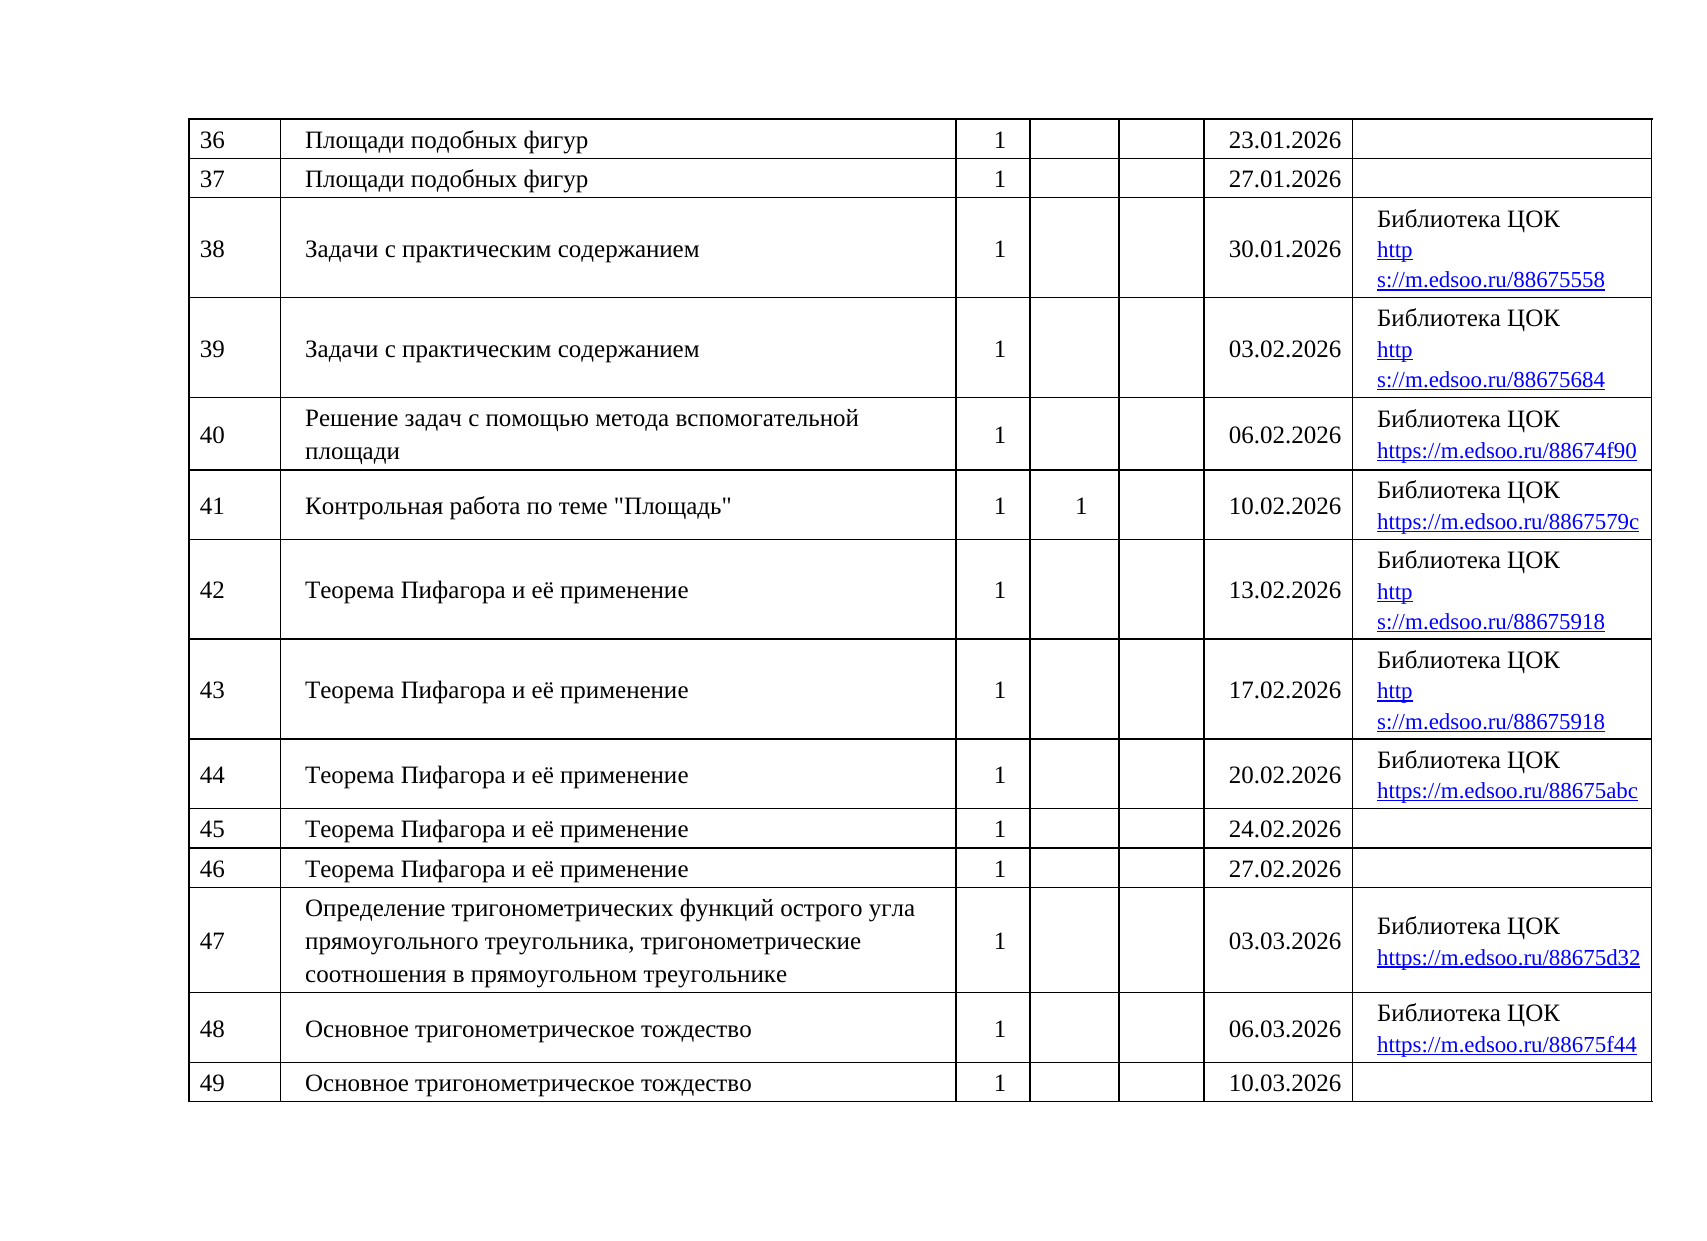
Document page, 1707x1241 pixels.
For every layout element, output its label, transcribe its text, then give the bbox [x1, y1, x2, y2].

table_cell Теорема Пифагора и её применение [281, 809, 955, 847]
table_cell [1120, 740, 1203, 808]
table_cell 1 [957, 993, 1029, 1061]
table_cell 27.01.2026 [1205, 159, 1352, 197]
table_cell Библиотека ЦОК https://m.edsoo.ru/88675918 [1353, 640, 1651, 738]
table_cell [1120, 398, 1203, 469]
table_cell Основное тригонометрическое тождество [281, 993, 955, 1061]
table_cell 42 [190, 540, 280, 638]
table_cell [1031, 120, 1118, 157]
table_cell Теорема Пифагора и её применение [281, 849, 955, 886]
table_cell 38 [190, 198, 280, 297]
table_cell 1 [957, 809, 1029, 847]
table_cell [1120, 640, 1203, 738]
table_cell 1 [957, 640, 1029, 738]
table_cell [1031, 159, 1118, 197]
table_cell Площади подобных фигур [281, 159, 955, 197]
table_cell Теорема Пифагора и её применение [281, 540, 955, 638]
table_cell Библиотека ЦОК https://m.edsoo.ru/88674f90 [1353, 398, 1651, 469]
table_cell [1120, 159, 1203, 197]
table_cell 1 [957, 159, 1029, 197]
table_cell 47 [190, 888, 280, 992]
table_cell 45 [190, 809, 280, 847]
table_cell 30.01.2026 [1205, 198, 1352, 297]
table_cell 44 [190, 740, 280, 808]
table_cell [281, 1063, 955, 1101]
table_cell 1 [1031, 471, 1118, 538]
table_cell [1031, 540, 1118, 638]
table_cell 24.02.2026 [1205, 809, 1352, 847]
table_cell Библиотека ЦОК https://m.edsoo.ru/88675f44 [1353, 993, 1651, 1061]
table_cell 1 [957, 540, 1029, 638]
table_cell [1120, 298, 1203, 396]
table_cell 1 [957, 1063, 1029, 1101]
table_cell 1 [957, 198, 1029, 297]
table_cell Библиотека ЦОК https://m.edsoo.ru/8867579c [1353, 471, 1651, 538]
table_cell Определение тригонометрических функций острого угла прямоугольного треугольника, тригонометрические соотношения в прямоугольном треугольнике [281, 888, 955, 992]
table_cell [1353, 120, 1651, 157]
table_cell Теорема Пифагора и её применение [281, 640, 955, 738]
table_cell [1031, 740, 1118, 808]
table_cell [1031, 888, 1118, 992]
table_cell [1031, 640, 1118, 738]
table_cell Библиотека ЦОК https://m.edsoo.ru/88675684 [1353, 298, 1651, 396]
table_cell 13.02.2026 [1205, 540, 1352, 638]
table_cell Решение задач с помощью метода вспомогательной площади [281, 398, 955, 469]
table_cell 41 [190, 471, 280, 538]
table_cell 1 [957, 849, 1029, 886]
table_cell 06.02.2026 [1205, 398, 1352, 469]
table_cell [1353, 809, 1651, 847]
table_cell [1120, 1063, 1203, 1101]
table_cell Библиотека ЦОК https://m.edsoo.ru/88675558 [1353, 198, 1651, 297]
table_cell [1031, 198, 1118, 297]
table_cell Контрольная работа по теме "Площадь" [281, 471, 955, 538]
table_cell [1031, 809, 1118, 847]
table_cell 23.01.2026 [1205, 120, 1352, 157]
table_cell Задачи с практическим содержанием [281, 198, 955, 297]
table_cell [1120, 540, 1203, 638]
table_cell 46 [190, 849, 280, 886]
table_cell 43 [190, 640, 280, 738]
table_cell 37 [190, 159, 280, 197]
table_cell [1353, 849, 1651, 886]
table_cell 20.02.2026 [1205, 740, 1352, 808]
table_cell Задачи с практическим содержанием [281, 298, 955, 396]
table_cell 17.02.2026 [1205, 640, 1352, 738]
table_cell 27.02.2026 [1205, 849, 1352, 886]
table_cell 1 [957, 888, 1029, 992]
table_cell Библиотека ЦОК https://m.edsoo.ru/88675d32 [1353, 888, 1651, 992]
table_cell 1 [957, 120, 1029, 157]
table_cell 1 [957, 298, 1029, 396]
table_cell Теорема Пифагора и её применение [281, 740, 955, 808]
table_cell 40 [190, 398, 280, 469]
table_cell [1120, 888, 1203, 992]
table_cell [1031, 849, 1118, 886]
table_cell [1120, 809, 1203, 847]
table_cell 03.02.2026 [1205, 298, 1352, 396]
table_cell 1 [957, 398, 1029, 469]
table_cell 39 [190, 298, 280, 396]
table_cell [1120, 120, 1203, 157]
table_cell 03.03.2026 [1205, 888, 1352, 992]
table_cell [1120, 993, 1203, 1061]
table_cell [1120, 849, 1203, 886]
table_cell 06.03.2026 [1205, 993, 1352, 1061]
table_cell [1031, 1063, 1118, 1101]
table_cell [1353, 159, 1651, 197]
table_cell [1031, 398, 1118, 469]
table_cell Площади подобных фигур [281, 120, 955, 157]
table_cell 48 [190, 993, 280, 1061]
table_cell [1031, 298, 1118, 396]
table_cell [1120, 198, 1203, 297]
table_cell 1 [957, 740, 1029, 808]
table_cell [1031, 993, 1118, 1061]
table_cell [1353, 1063, 1651, 1101]
table_cell [1120, 471, 1203, 538]
table_cell Библиотека ЦОК https://m.edsoo.ru/88675abc [1353, 740, 1651, 808]
table_cell 10.02.2026 [1205, 471, 1352, 538]
table_cell 10.03.2026 [1205, 1063, 1352, 1101]
table_cell 49 [190, 1063, 280, 1101]
table_cell Библиотека ЦОК https://m.edsoo.ru/88675918 [1353, 540, 1651, 638]
table_cell 1 [957, 471, 1029, 538]
table_cell 36 [190, 120, 280, 157]
